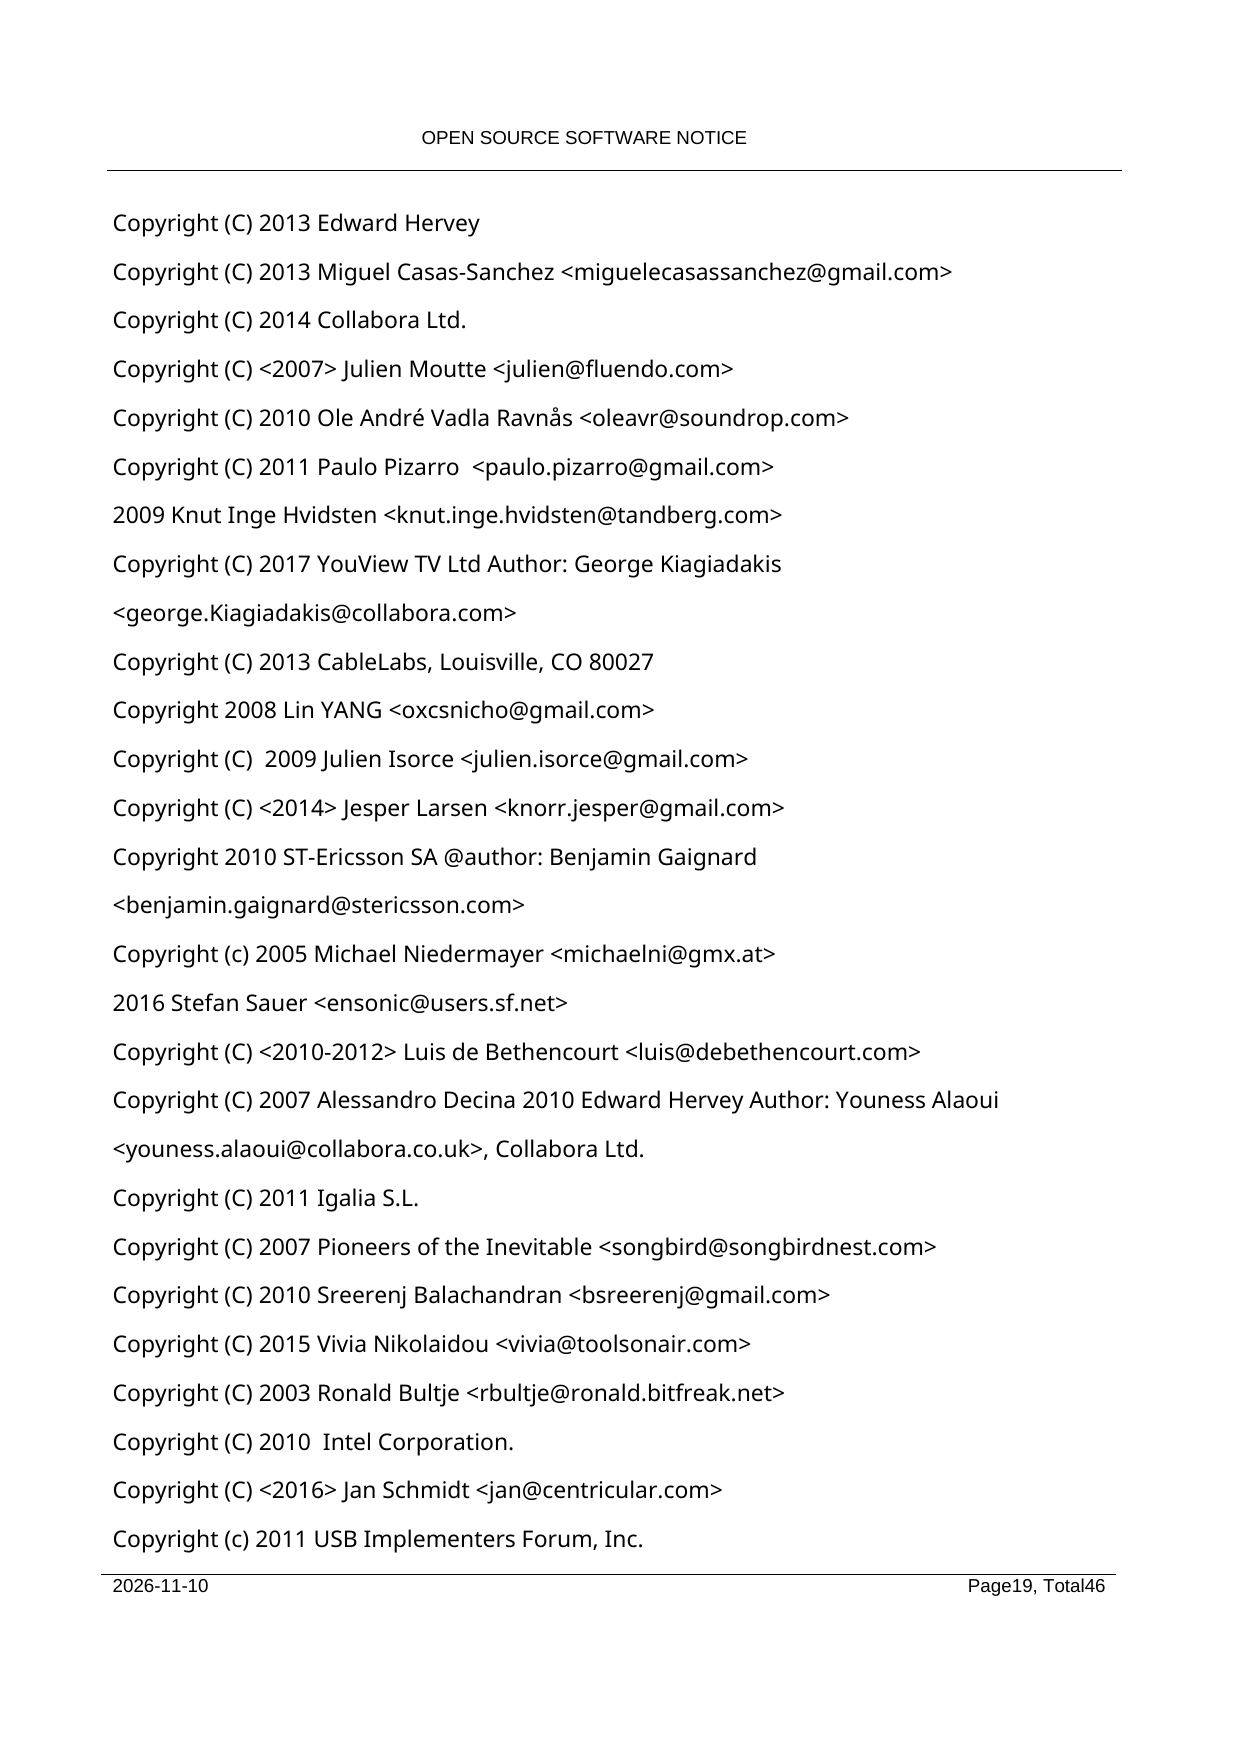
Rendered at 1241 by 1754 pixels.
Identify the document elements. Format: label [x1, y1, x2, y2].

text [112, 206, 1128, 1555]
